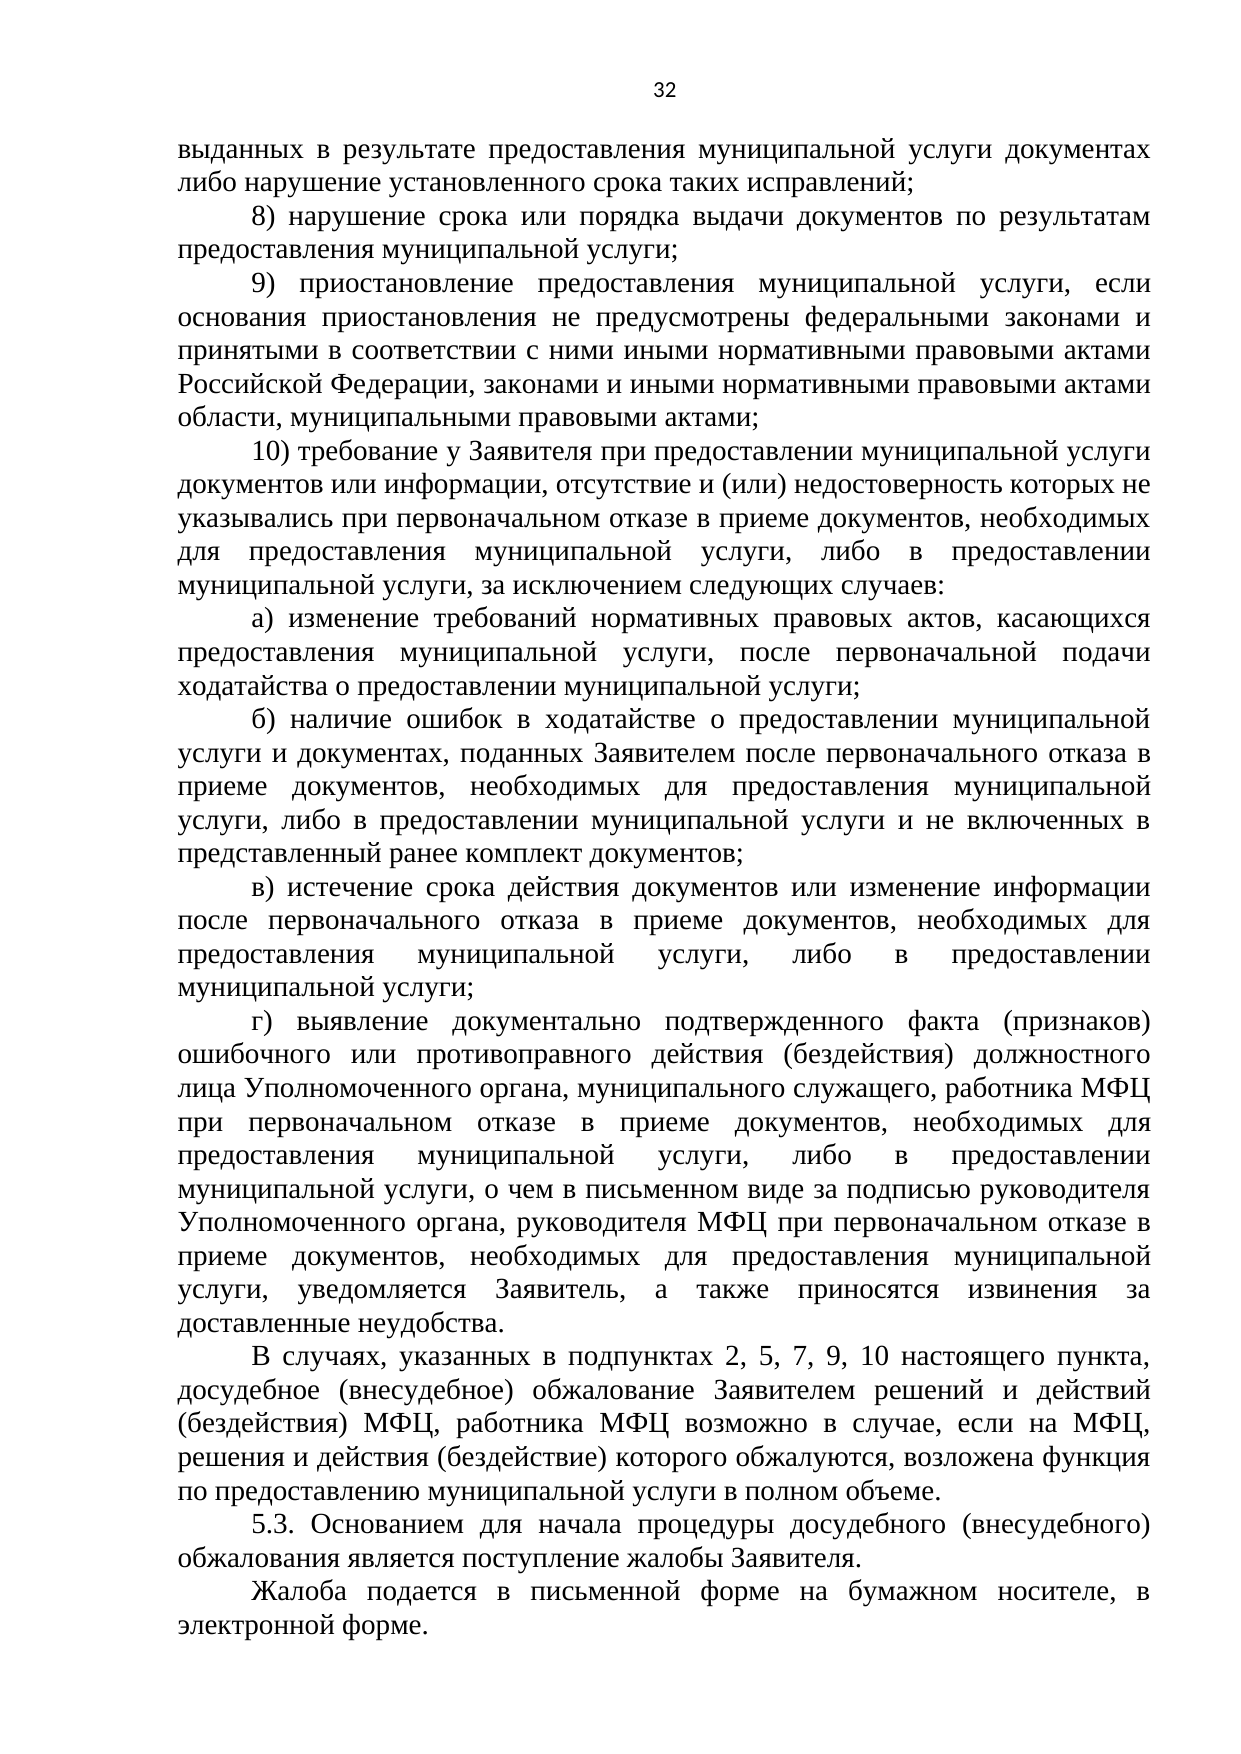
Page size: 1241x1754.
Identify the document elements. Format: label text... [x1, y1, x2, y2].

text 9) приостановление предоставления муниципальной услуги, если основания приостановления не предусмотрены федеральными законами и принятыми в соответствии с ними иными нормативными правовыми актами Российской Федерации, законами и иными нормативными правовыми актами области, муниципальными правовыми актами; [177, 265, 1152, 433]
text а) изменение требований нормативных правовых актов, касающихся предоставления муниципальной услуги, после первоначальной подачи ходатайства о предоставлении муниципальной услуги; [177, 601, 1152, 701]
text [177, 131, 1152, 198]
text г) выявление документально подтвержденного факта (признаков) ошибочного или противоправного действия (бездействия) должностного лица Уполномоченного органа, муниципального служащего, работника МФЦ при первоначальном отказе в приеме документов, необходимых для предоставления муниципальной услуги, либо в предоставлении муниципальной услуги, о чем в письменном виде за подписью руководителя Уполномоченного органа, руководителя МФЦ при первоначальном отказе в приеме документов, необходимых для предоставления муниципальной услуги, уведомляется Заявитель, а также приносятся извинения за доставленные неудобства. [177, 1003, 1152, 1338]
text 10) требование у Заявителя при предоставлении муниципальной услуги документов или информации, отсутствие и (или) недостоверность которых не указывались при первоначальном отказе в приеме документов, необходимых для предоставления муниципальной услуги, либо в предоставлении муниципальной услуги, за исключением следующих случаев: [177, 433, 1152, 601]
text Жалоба подается в письменной форме на бумажном носителе, в электронной форме. [177, 1573, 1152, 1640]
text 5.3. Основанием для начала процедуры досудебного (внесудебного) обжалования является поступление жалобы Заявителя. [177, 1506, 1152, 1573]
text 8) нарушение срока или порядка выдачи документов по результатам предоставления муниципальной услуги; [177, 198, 1152, 265]
text б) наличие ошибок в ходатайстве о предоставлении муниципальной услуги и документах, поданных Заявителем после первоначального отказа в приеме документов, необходимых для предоставления муниципальной услуги, либо в предоставлении муниципальной услуги и не включенных в представленный ранее комплект документов; [177, 701, 1152, 869]
text в) истечение срока действия документов или изменение информации после первоначального отказа в приеме документов, необходимых для предоставления муниципальной услуги, либо в предоставлении муниципальной услуги; [177, 869, 1152, 1003]
text В случаях, указанных в подпунктах 2, 5, 7, 9, 10 настоящего пункта, досудебное (внесудебное) обжалование Заявителем решений и действий (бездействия) МФЦ, работника МФЦ возможно в случае, если на МФЦ, решения и действия (бездействие) которого обжалуются, возложена функция по предоставлению муниципальной услуги в полном объеме. [177, 1338, 1152, 1506]
